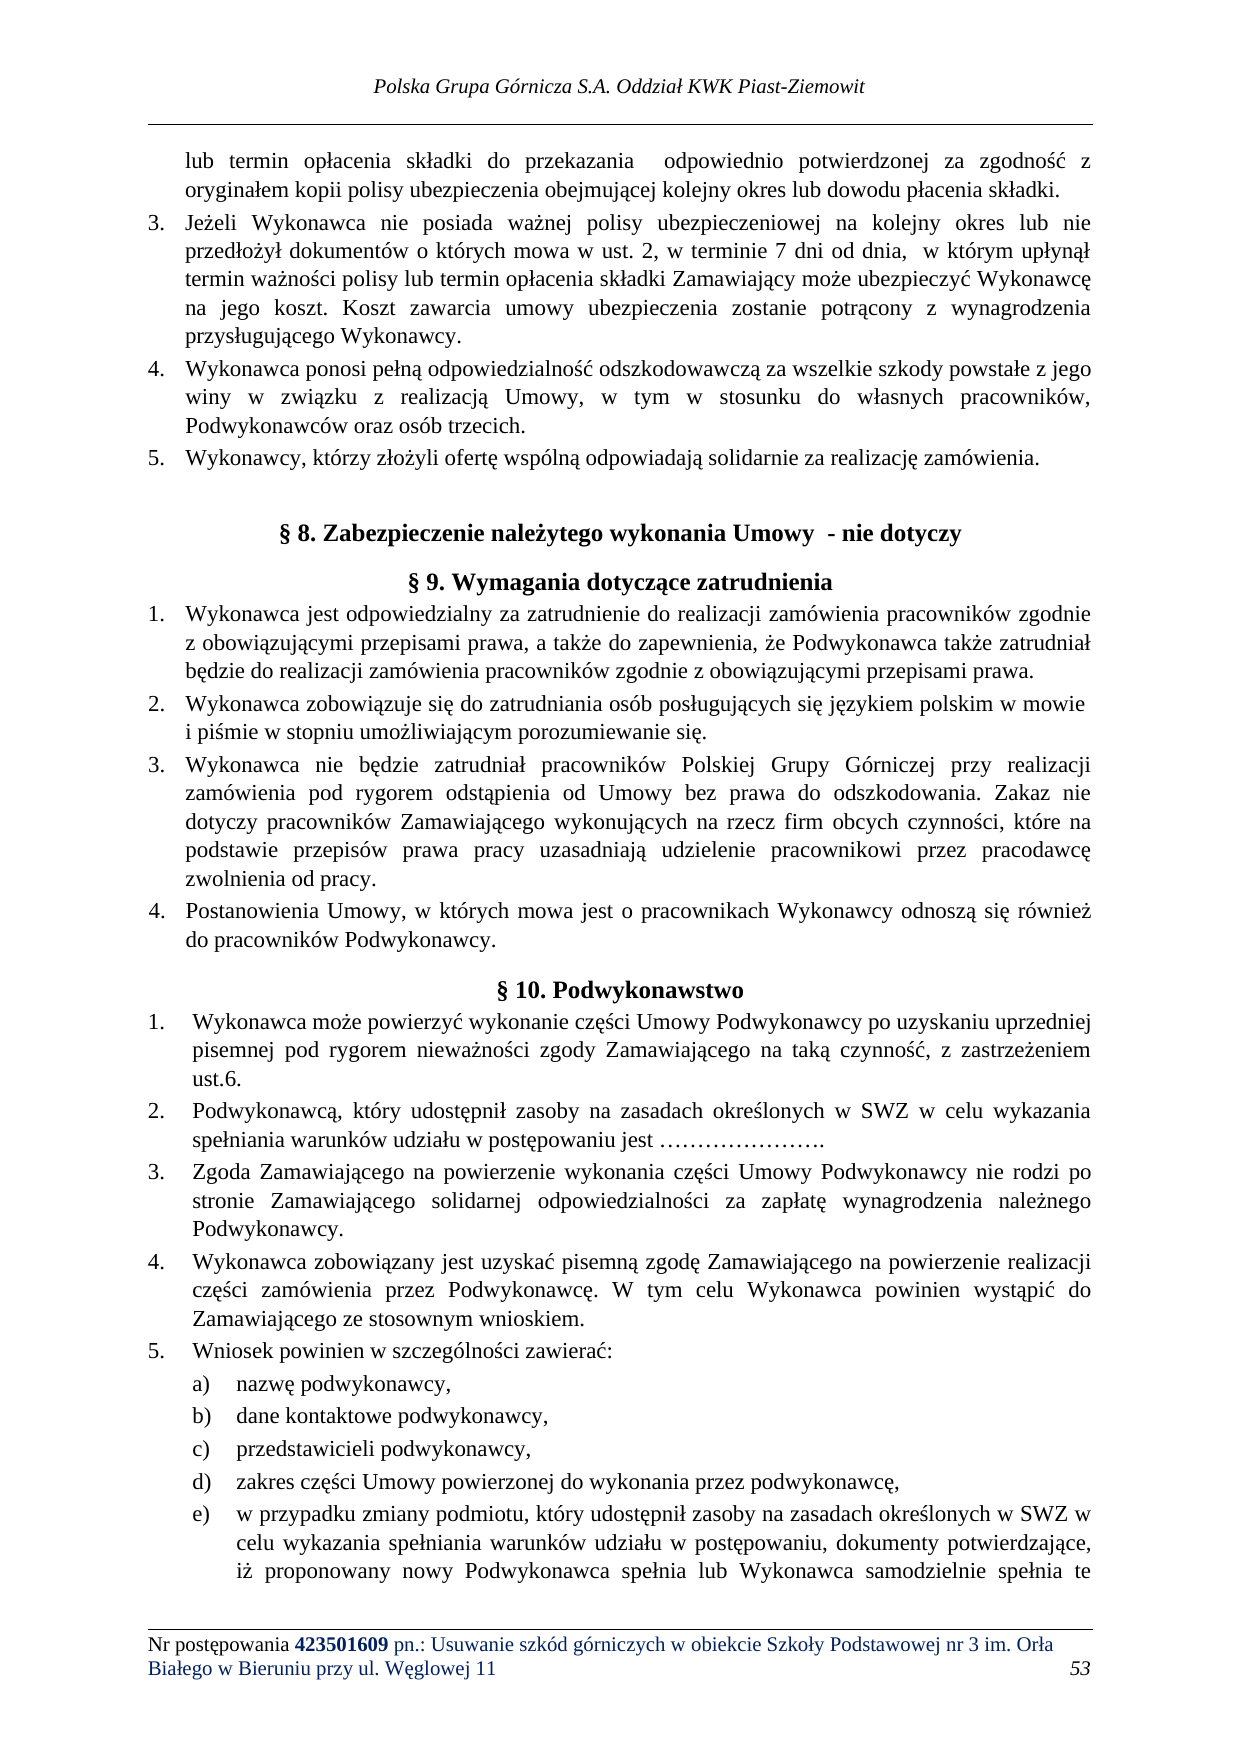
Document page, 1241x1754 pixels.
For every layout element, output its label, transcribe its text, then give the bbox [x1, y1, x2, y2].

subtitle § 9. Wymagania dotyczące zatrudnienia [148, 567, 1093, 596]
list nazwę podwykonawcy, [192, 1370, 1093, 1396]
list Wykonawca ponosi pełną odpowiedzialność odszkodowawczą za wszelkie szkody powstałe z jego winy w związku z realizacją Umowy, w tym w stosunku do własnych pracowników, Podwykonawców oraz osób trzecich. [148, 355, 1093, 438]
list Podwykonawcą, który udostępnił zasoby na zasadach określonych w SWZ w celu wykazania spełniania warunków udziału w postępowaniu jest …………………. [148, 1097, 1093, 1152]
list przedstawicieli podwykonawcy, [192, 1435, 1093, 1461]
list Wykonawca nie będzie zatrudniał pracowników Polskiej Grupy Górniczej przy realizacji zamówienia pod rygorem odstąpienia od Umowy bez prawa do odszkodowania. Zakaz nie dotyczy pracowników Zamawiającego wykonujących na rzecz firm obcych czynności, które na podstawie przepisów prawa pracy uzasadniają udzielenie pracownikowi przez pracodawcę zwolnienia od pracy. [148, 751, 1093, 891]
list Wykonawca zobowiązuje się do zatrudniania osób posługujących się językiem polskim w mowie i piśmie w stopniu umożliwiającym porozumiewanie się. [148, 690, 1093, 744]
list dane kontaktowe podwykonawcy, [192, 1402, 1093, 1429]
list Wykonawcy, którzy złożyli ofertę wspólną odpowiadają solidarnie za realizację zamówienia. [148, 444, 1093, 471]
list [192, 1500, 1093, 1583]
list Wykonawca zobowiązany jest uzyskać pisemną zgodę Zamawiającego na powierzenie realizacji części zamówienia przez Podwykonawcę. W tym celu Wykonawca powinien wystąpić do Zamawiającego ze stosownym wnioskiem. [148, 1248, 1093, 1331]
list Zgoda Zamawiającego na powierzenie wykonania części Umowy Podwykonawcy nie rodzi po stronie Zamawiającego solidarnej odpowiedzialności za zapłatę wynagrodzenia należnego Podwykonawcy. [148, 1158, 1093, 1242]
list Jeżeli Wykonawca nie posiada ważnej polisy ubezpieczeniowej na kolejny okres lub nie przedłożył dokumentów o których mowa w ust. 2, w terminie 7 dni od dnia, w którym upłynął termin ważności polisy lub termin opłacenia składki Zamawiający może ubezpieczyć Wykonawcę na jego koszt. Koszt zawarcia umowy ubezpieczenia zostanie potrącony z wynagrodzenia przysługującego Wykonawcy. [148, 209, 1093, 349]
list Wykonawca może powierzyć wykonanie części Umowy Podwykonawcy po uzyskaniu uprzedniej pisemnej pod rygorem nieważności zgody Zamawiającego na taką czynność, z zastrzeżeniem ust.6. [148, 1008, 1093, 1091]
subtitle § 10. Podwykonawstwo [148, 975, 1093, 1004]
list Wniosek powinien w szczególności zawierać: [148, 1337, 1093, 1364]
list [148, 148, 1093, 202]
list Wykonawca jest odpowiedzialny za zatrudnienie do realizacji zamówienia pracowników zgodnie z obowiązującymi przepisami prawa, a także do zapewnienia, że Podwykonawca także zatrudniał będzie do realizacji zamówienia pracowników zgodnie z obowiązującymi przepisami prawa. [148, 600, 1093, 683]
list zakres części Umowy powierzonej do wykonania przez podwykonawcę, [192, 1468, 1093, 1494]
subtitle § 8. Zabezpieczenie należytego wykonania Umowy - nie dotyczy [148, 518, 1093, 547]
list Postanowienia Umowy, w których mowa jest o pracownikach Wykonawcy odnoszą się również do pracowników Podwykonawcy. [148, 897, 1093, 952]
